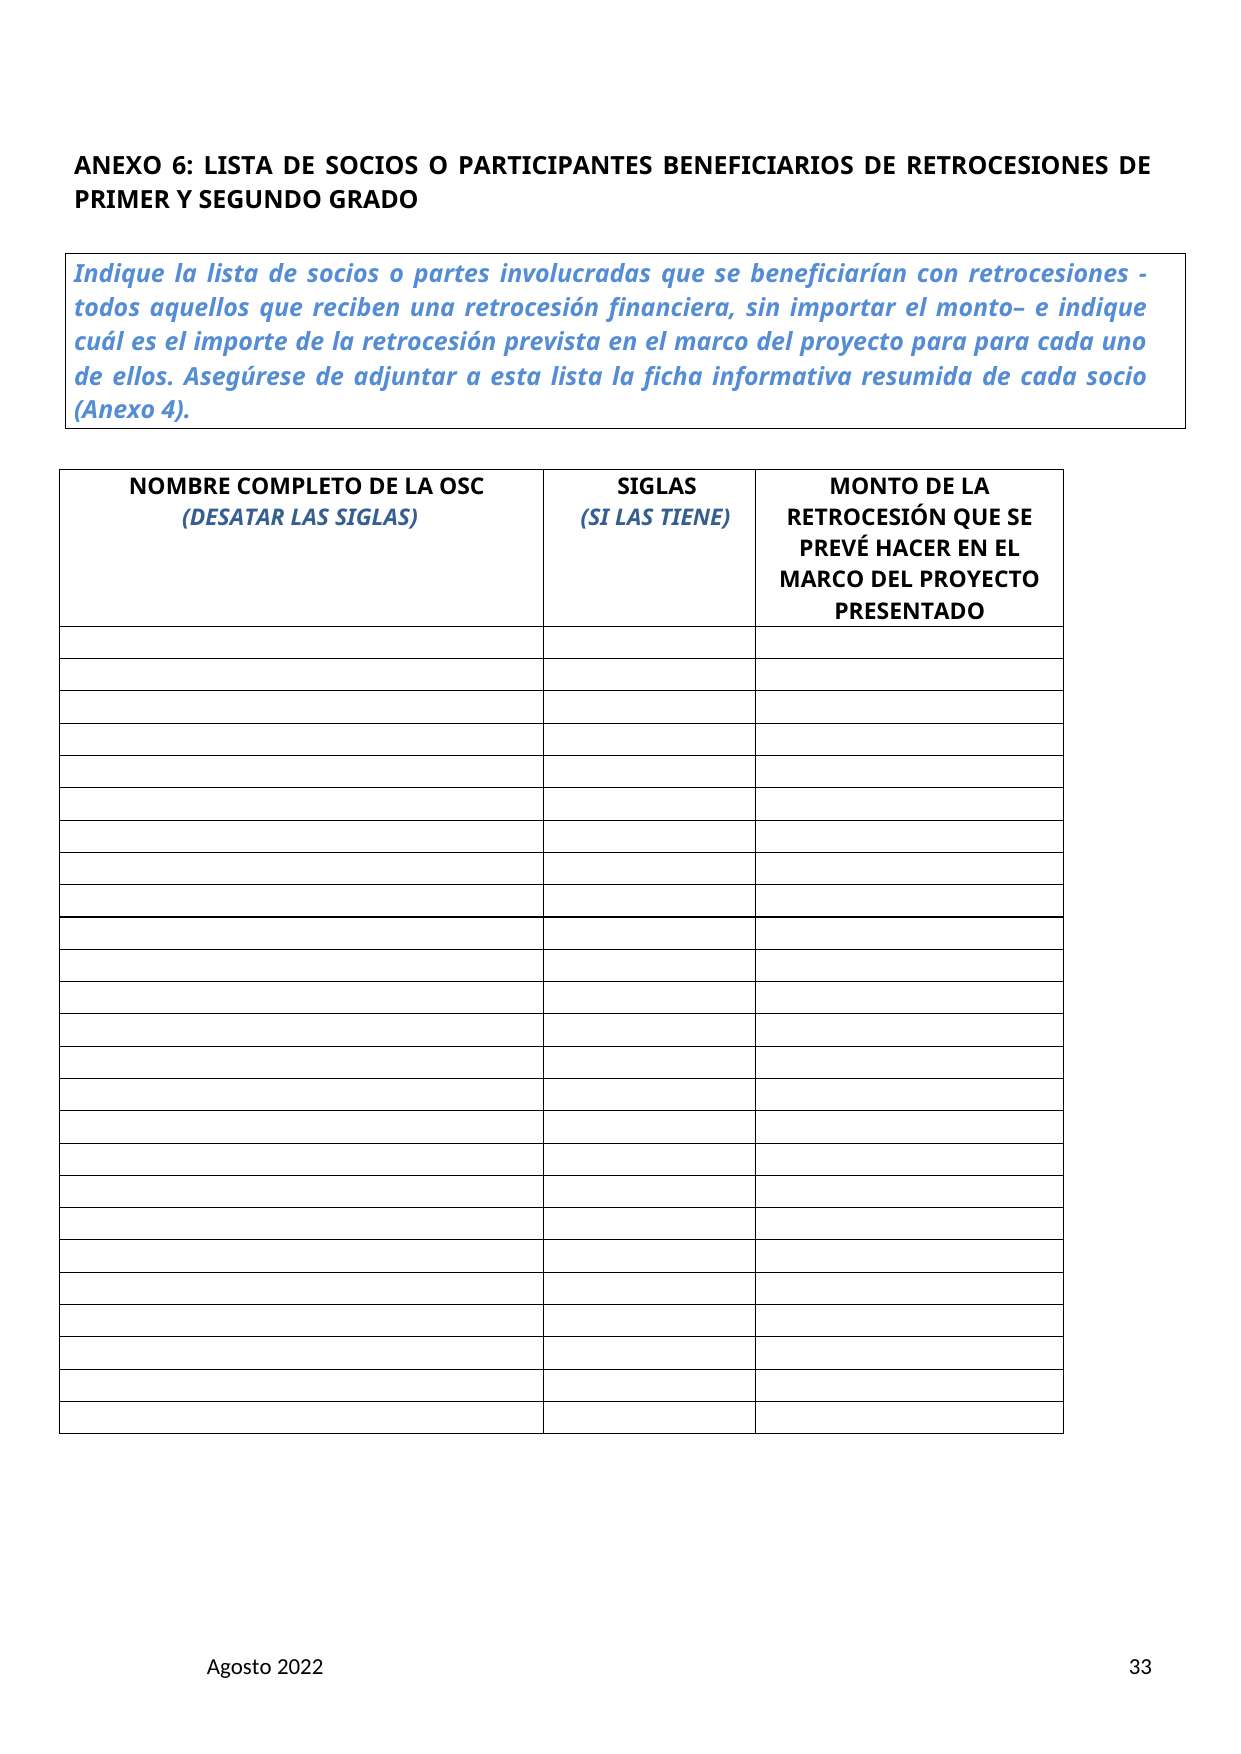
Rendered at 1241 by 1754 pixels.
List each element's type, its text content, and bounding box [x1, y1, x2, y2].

table_cell [544, 1305, 755, 1336]
table_cell [60, 1079, 543, 1110]
table_cell [544, 1208, 755, 1239]
text ANEXO 6: LISTA DE SOCIOS O PARTICIPANTES BENEFICIARios de RETROCESIONES DE PRIMER Y SEGUNDO GRado [74, 148, 1152, 216]
table_cell [60, 1111, 543, 1142]
table_cell [60, 1144, 543, 1175]
table_cell [756, 756, 1063, 787]
table_cell [60, 788, 543, 819]
table_cell [756, 918, 1063, 949]
table_cell [544, 627, 755, 658]
table_cell [756, 1370, 1063, 1401]
table_cell [60, 1305, 543, 1336]
table_cell [756, 1014, 1063, 1046]
table_cell [756, 1273, 1063, 1304]
text Indique la lista de socios o partes involucradas que se beneficiarían con retrocesiones -todos aquellos que reciben una retrocesión financiera, sin importar el monto– e indique cuál es el importe de la retrocesión prevista en el marco del proyecto para para cada uno de ellos. Asegúrese de adjuntar a esta lista la ficha informativa resumida de cada socio (Anexo 4). [66, 254, 1185, 428]
table_cell [544, 1176, 755, 1207]
table_cell [756, 1337, 1063, 1368]
table_cell [60, 1337, 543, 1368]
table_cell [544, 885, 755, 916]
table_cell [60, 756, 543, 787]
table_cell [60, 627, 543, 658]
table_cell [544, 724, 755, 755]
table_cell [60, 1402, 543, 1433]
table_cell [756, 1240, 1063, 1272]
table_cell [60, 950, 543, 981]
table_cell [756, 1305, 1063, 1336]
table_cell [60, 885, 543, 916]
table_cell [60, 1240, 543, 1272]
table_header SIGLaS (SI las tiene) [544, 470, 755, 626]
table_cell [60, 1014, 543, 1046]
table_cell [60, 659, 543, 690]
table_cell [544, 659, 755, 690]
table_cell [544, 1402, 755, 1433]
table_cell [544, 1079, 755, 1110]
table_cell [544, 1047, 755, 1078]
table_cell [756, 982, 1063, 1013]
table_cell [544, 1337, 755, 1368]
table_cell [756, 724, 1063, 755]
table_cell [544, 1240, 755, 1272]
table_header Monto de la retrocesión que se prevé hacer en el marco del proyecto presentado [756, 470, 1063, 626]
table_cell [756, 1208, 1063, 1239]
table_cell [60, 853, 543, 884]
table_cell [756, 1176, 1063, 1207]
table_cell [544, 1014, 755, 1046]
table_cell [544, 1111, 755, 1142]
table_cell [60, 1047, 543, 1078]
table_cell [60, 821, 543, 852]
table_cell [60, 724, 543, 755]
table_cell [756, 1079, 1063, 1110]
table_cell [756, 1047, 1063, 1078]
table_cell [60, 1370, 543, 1401]
table_cell [60, 1208, 543, 1239]
table_cell [756, 950, 1063, 981]
table_cell [544, 1273, 755, 1304]
table_cell [756, 627, 1063, 658]
table_cell [60, 918, 543, 949]
table_cell [756, 1402, 1063, 1433]
table_cell [544, 1370, 755, 1401]
table_cell [60, 691, 543, 723]
table_cell [756, 659, 1063, 690]
table_cell [756, 885, 1063, 916]
table_cell [544, 950, 755, 981]
table_cell [60, 1176, 543, 1207]
table_cell [756, 788, 1063, 819]
table_header Nombre COMPLETo de la OSC (desatar las siglas) [60, 470, 543, 626]
table_cell [756, 691, 1063, 723]
table_cell [544, 918, 755, 949]
table_cell [544, 691, 755, 723]
table_cell [544, 788, 755, 819]
table_cell [544, 1144, 755, 1175]
table_cell [756, 821, 1063, 852]
table_cell [60, 1273, 543, 1304]
table_cell [756, 1144, 1063, 1175]
table_cell [544, 821, 755, 852]
table_cell [544, 853, 755, 884]
table_cell [544, 756, 755, 787]
table_cell [756, 1111, 1063, 1142]
table_cell [756, 853, 1063, 884]
table_cell [544, 982, 755, 1013]
table_cell [60, 982, 543, 1013]
